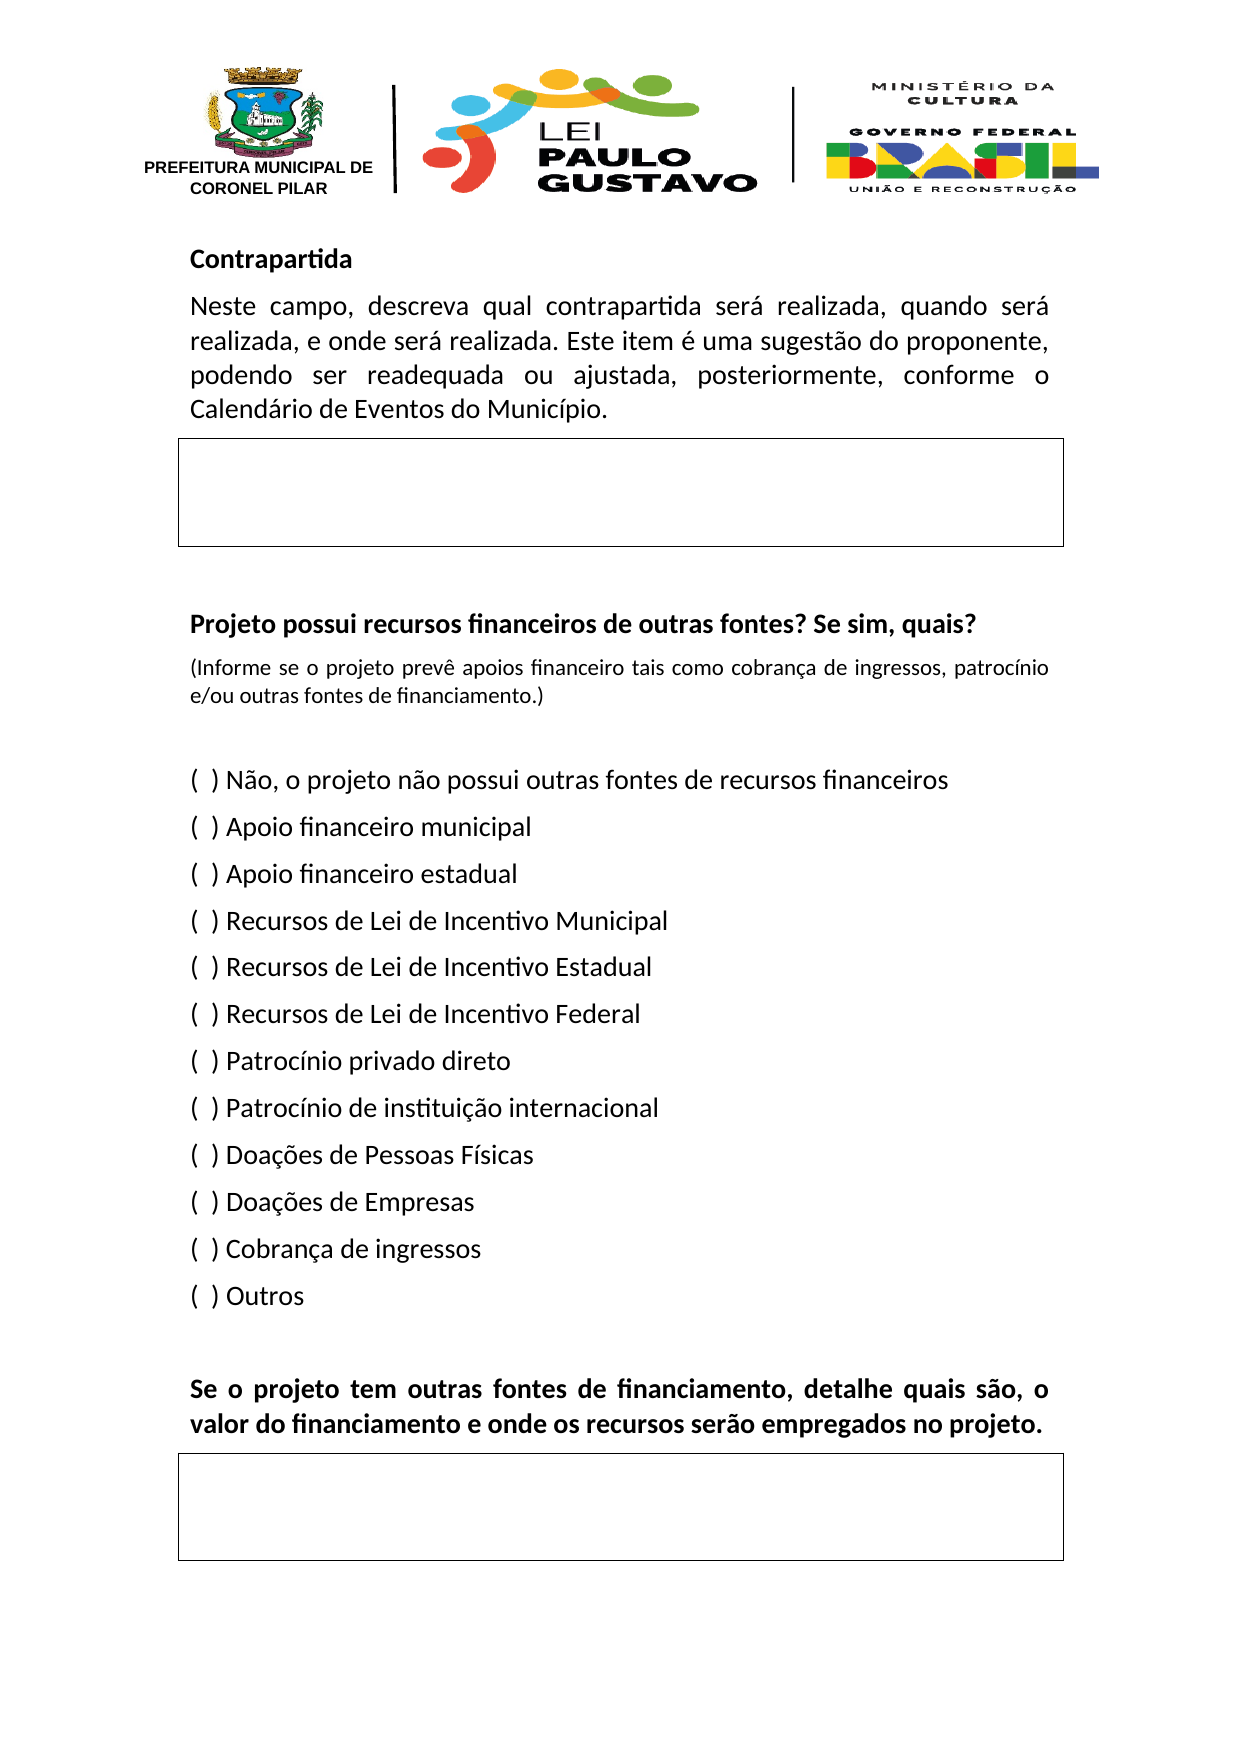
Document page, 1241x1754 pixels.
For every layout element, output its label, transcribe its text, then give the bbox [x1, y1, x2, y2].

text ( ) Apoio financeiro municipal [190, 809, 1051, 843]
text ( ) Outros [190, 1277, 1051, 1312]
text ( ) Não, o projeto não possui outras fontes de recursos financeiros [190, 762, 1051, 796]
text Se o projeto tem outras fontes de financiamento, detalhe quais são, o valor do financiamento e onde os recursos serão empregados no projeto. [190, 1371, 1051, 1440]
text Contrapartida [190, 241, 1051, 276]
text ( ) Recursos de Lei de Incentivo Federal [190, 996, 1051, 1031]
table_header [179, 439, 1063, 546]
text ( ) Patrocínio de instituição internacional [190, 1090, 1051, 1124]
text ( ) Cobrança de ingressos [190, 1231, 1051, 1265]
text (Informe se o projeto prevê apoios financeiro tais como cobrança de ingressos, patrocínio e/ou outras fontes de financiamento.) [190, 653, 1051, 709]
text ( ) Recursos de Lei de Incentivo Estadual [190, 949, 1051, 984]
text ( ) Patrocínio privado direto [190, 1043, 1051, 1077]
picture [414, 63, 1121, 201]
text Neste campo, descreva qual contrapartida será realizada, quando será realizada, e onde será realizada. Este item é uma sugestão do proponente, podendo ser readequada ou ajustada, posteriormente, conforme o Calendário de Eventos do Município. [190, 288, 1051, 426]
text ( ) Doações de Empresas [190, 1184, 1051, 1218]
picture [203, 67, 324, 158]
text ( ) Apoio financeiro estadual [190, 856, 1051, 890]
text ( ) Doações de Pessoas Físicas [190, 1137, 1051, 1171]
text ( ) Recursos de Lei de Incentivo Municipal [190, 902, 1051, 937]
table_header [179, 1454, 1063, 1560]
text Projeto possui recursos financeiros de outras fontes? Se sim, quais? [190, 606, 1051, 640]
